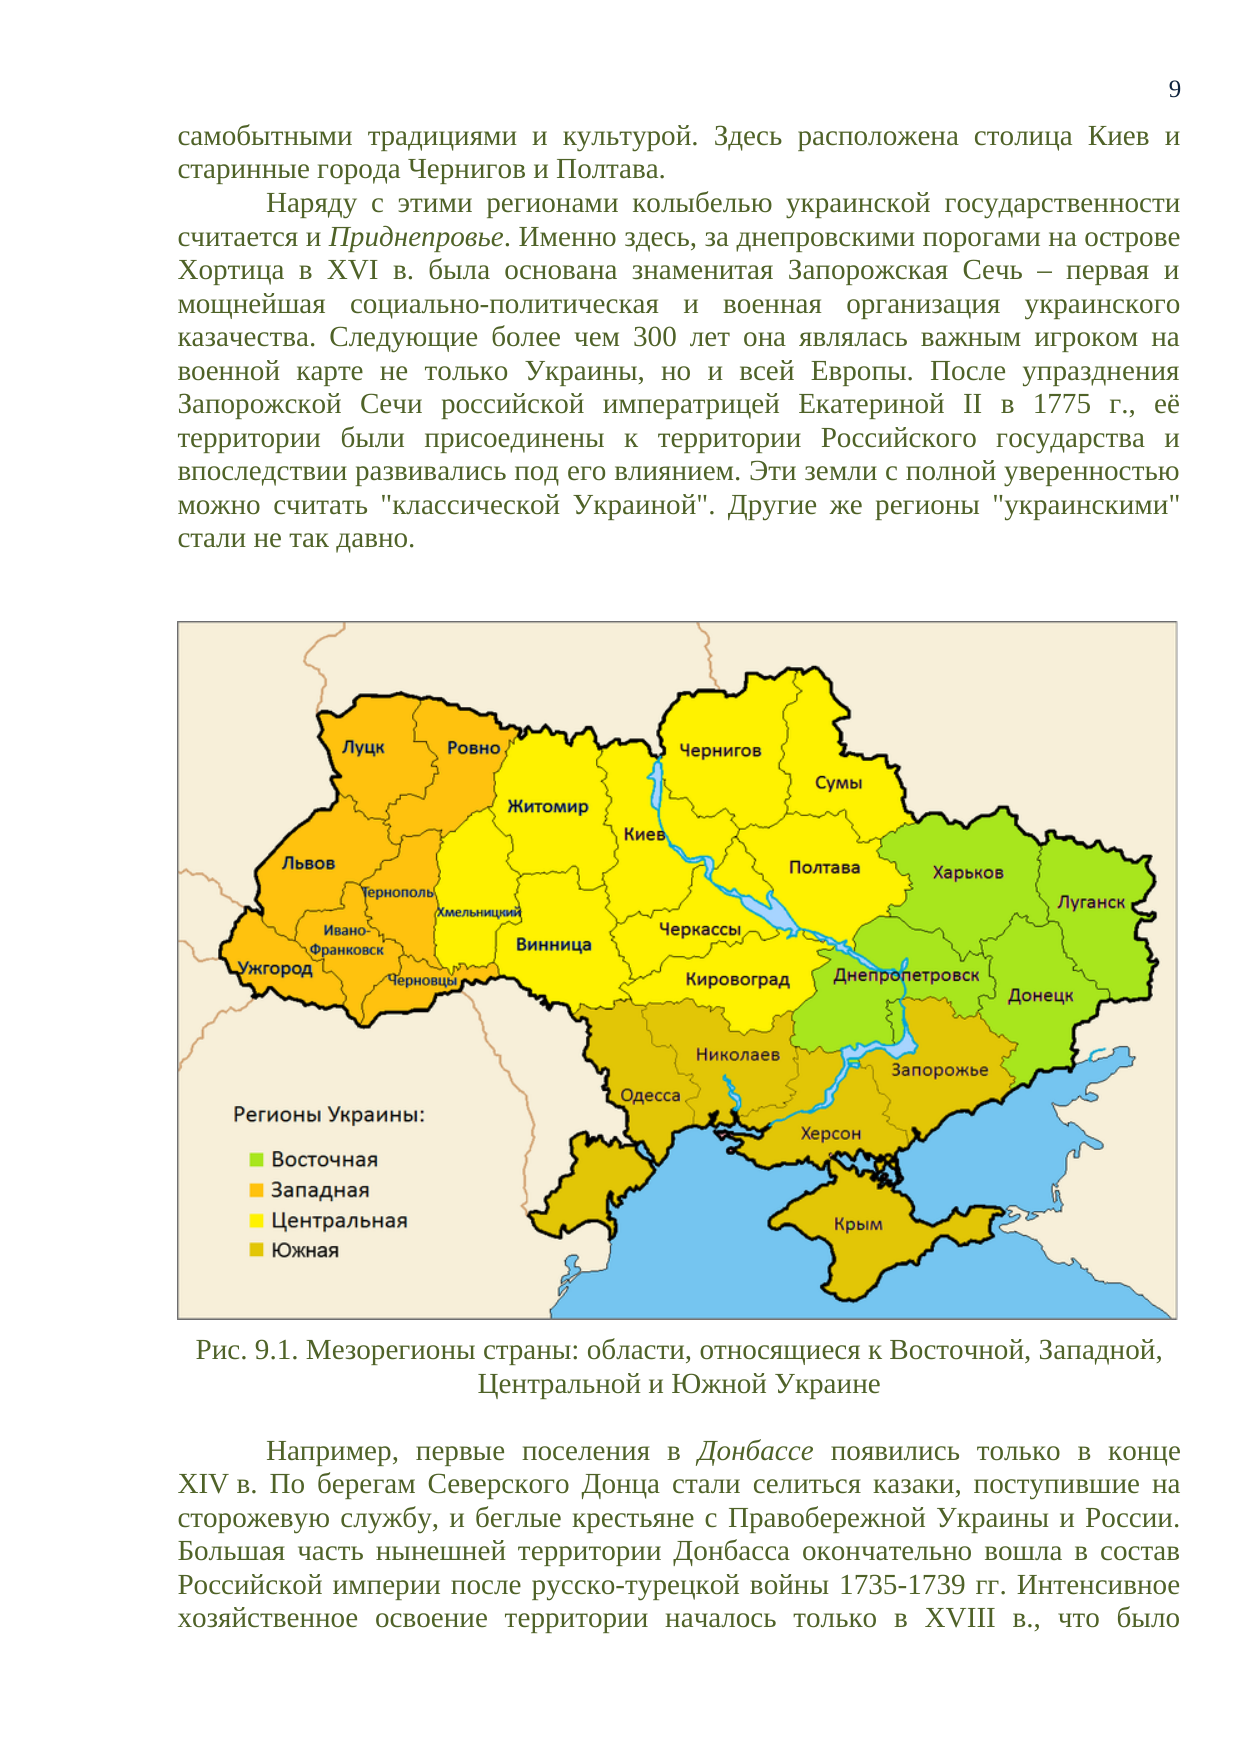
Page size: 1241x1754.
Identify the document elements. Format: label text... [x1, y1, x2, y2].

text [177, 1433, 1181, 1634]
text Наряду с этими регионами колыбелью украинской государственности считается и Приднепровье. Именно здесь, за днепровскими порогами на острове Хортица в XVI в. была основана знаменитая Запорожская Сечь – первая и мощнейшая социально-политическая и военная организация украинского казачества. Следующие более чем 300 лет она являлась важным игроком на военной карте не только Украины, но и всей Европы. После упразднения Запорожской Сечи российской императрицей Екатериной II в 1775 г., её территории были присоединены к территории Российского государства и впоследствии развивались под его влиянием. Эти земли с полной уверенностью можно считать "классической Украиной". Другие же регионы "украинскими" стали не так давно. [177, 185, 1181, 554]
picture [177, 621, 1178, 1320]
text Рис. 9.1. Мезорегионы страны: области, относящиеся к Восточной, Западной, Центральной и Южной Украине [177, 1332, 1181, 1399]
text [177, 118, 1181, 185]
